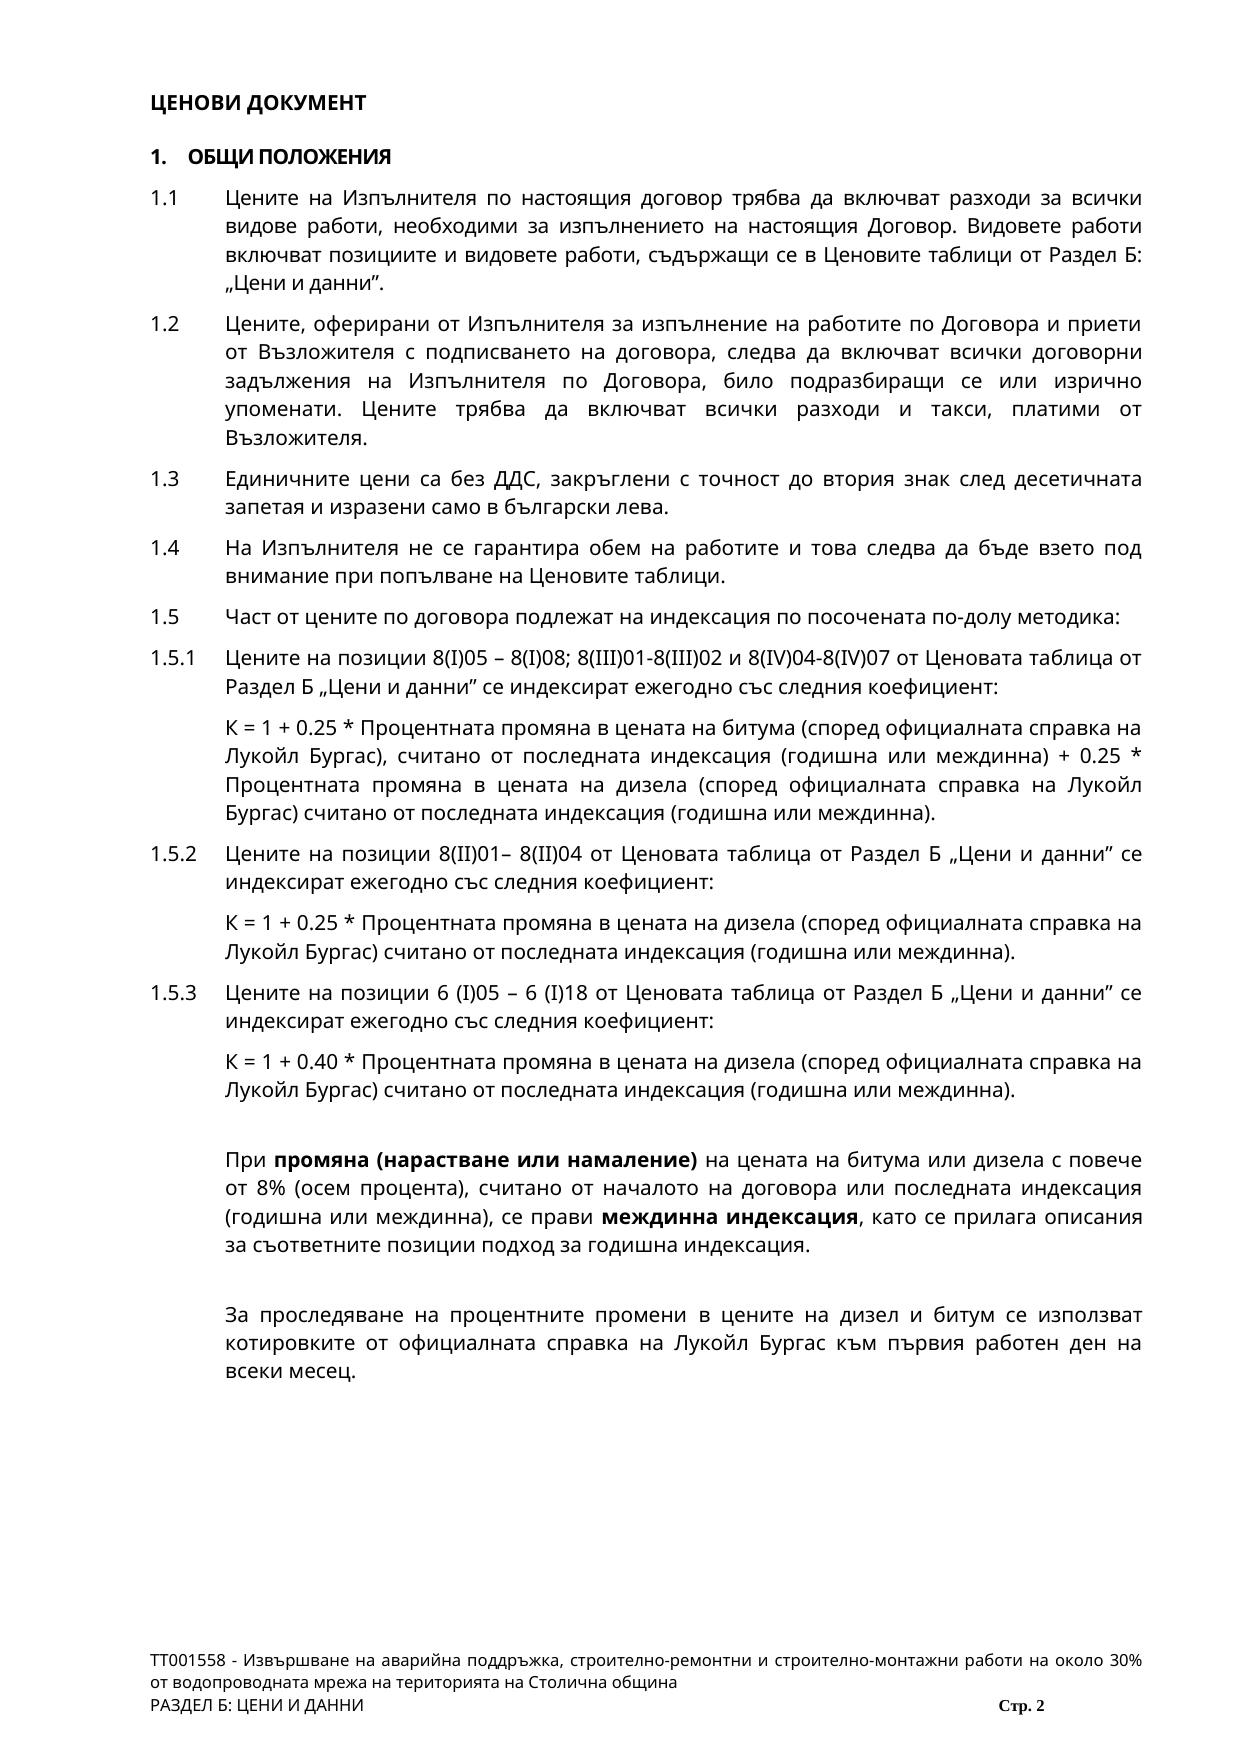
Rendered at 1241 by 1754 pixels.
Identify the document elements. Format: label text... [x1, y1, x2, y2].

list При промяна (нарастване или намаление) на цената на битума или дизела с повече от 8% (осем процента), считано от началото на договора или последната индексация (годишна или междинна), се прави междинна индексация, като се прилага описания за съответните позиции подход за годишна индексация. [225, 1145, 1143, 1259]
subtitle ЦЕНОВИ ДОКУМЕНТ [150, 88, 1143, 117]
list На Изпълнителя не се гарантира обем на работите и това следва да бъде взето под внимание при попълване на Ценовите таблици. [150, 533, 1143, 590]
list Цените, оферирани от Изпълнителя за изпълнение на работите по Договора и приети от Възложителя с подписването на договора, следва да включват всички договорни задължения на Изпълнителя по Договора, било подразбиращи се или изрично упоменати. Цените трябва да включват всички разходи и такси, платими от Възложителя. [150, 309, 1143, 451]
list Цените на позиции 6 (I)05 – 6 (I)18 от Ценовата таблица от Раздел Б „Цени и данни” се индексират ежегодно със следния коефициент: [150, 978, 1143, 1035]
list К = 1 + 0.25 * Процентната промяна в цената на битума (според официалната справка на Лукойл Бургас), считано от последната индексация (годишна или междинна) + 0.25 * Процентната промяна в цената на дизела (според официалната справка на Лукойл Бургас) считано от последната индексация (годишна или междинна). [225, 713, 1143, 827]
list К = 1 + 0.40 * Процентната промяна в цената на дизела (според официалната справка на Лукойл Бургас) считано от последната индексация (годишна или междинна). [225, 1047, 1143, 1104]
list Цените на позиции 8(II)01– 8(II)04 от Ценовата таблица от Раздел Б „Цени и данни” се индексират ежегодно със следния коефициент: [150, 839, 1143, 896]
list К = 1 + 0.25 * Процентната промяна в цената на дизела (според официалната справка на Лукойл Бургас) считано от последната индексация (годишна или междинна). [225, 908, 1143, 965]
list Цените на позиции 8(I)05 – 8(I)08; 8(III)01-8(III)02 и 8(IV)04-8(IV)07 от Ценовата таблица от Раздел Б „Цени и данни” се индексират ежегодно със следния коефициент: [150, 643, 1143, 700]
list Част от цените по договора подлежат на индексация по посочената по-долу методика: [150, 602, 1143, 631]
list Единичните цени са без ДДС, закръглени с точност до втория знак след десетичната запетая и изразени само в български лева. [150, 464, 1143, 521]
list За проследяване на процентните промени в цените на дизел и битум се използват котировките от официалната справка на Лукойл Бургас към първия работен ден на всеки месец. [225, 1300, 1143, 1385]
list ОБЩИ ПОЛОЖЕНИЯ [150, 142, 1143, 170]
list Цените на Изпълнителя по настоящия договор трябва да включват разходи за всички видове работи, необходими за изпълнението на настоящия Договор. Видовете работи включват позициите и видовете работи, съдържащи се в Ценовите таблици от Раздел Б: „Цени и данни”. [150, 183, 1143, 297]
